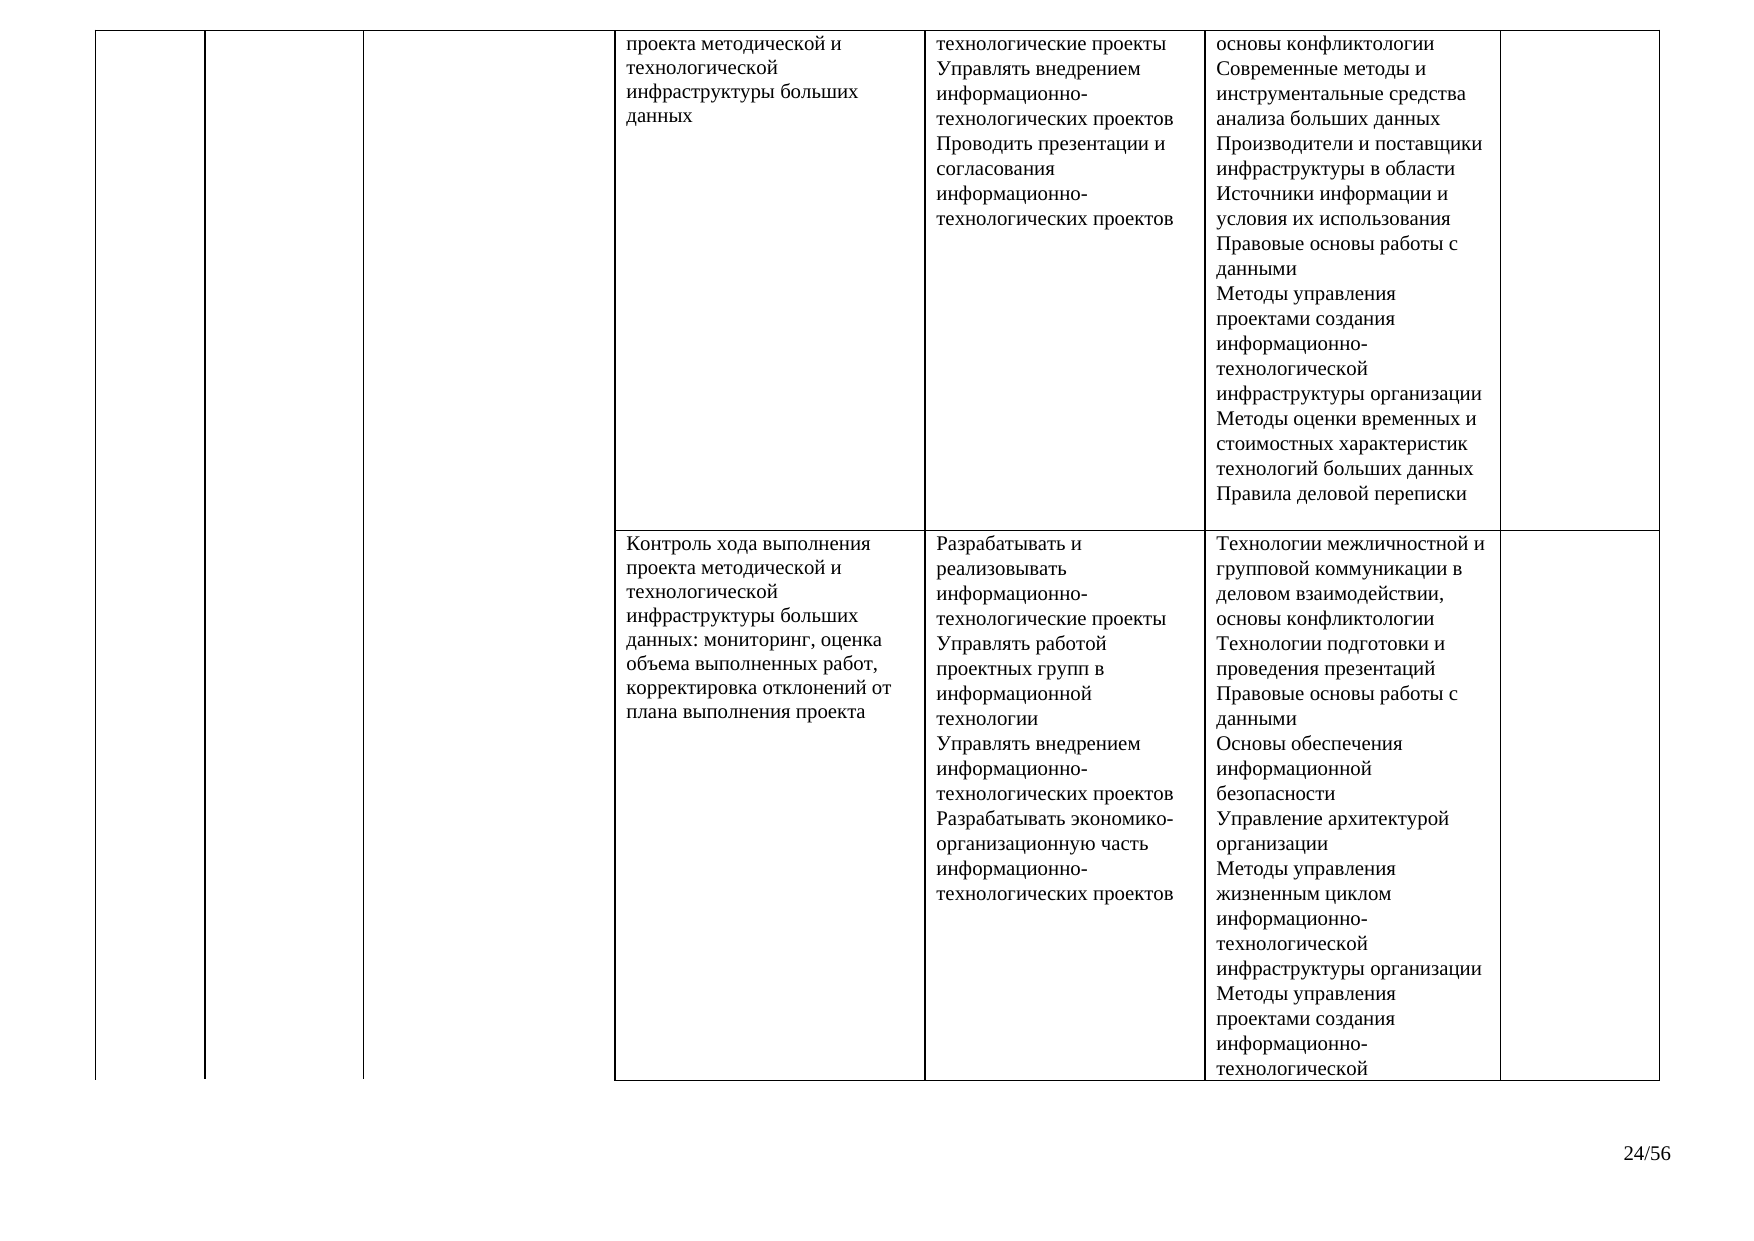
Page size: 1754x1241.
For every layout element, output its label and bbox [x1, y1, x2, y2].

table_cell [926, 31, 1204, 530]
table_cell [1206, 531, 1500, 1080]
table_cell [616, 31, 924, 530]
table_cell [1501, 31, 1659, 530]
table_cell [1206, 31, 1500, 530]
table_cell [616, 531, 924, 1080]
table_cell [1501, 531, 1659, 1080]
table_cell [926, 531, 1204, 1080]
